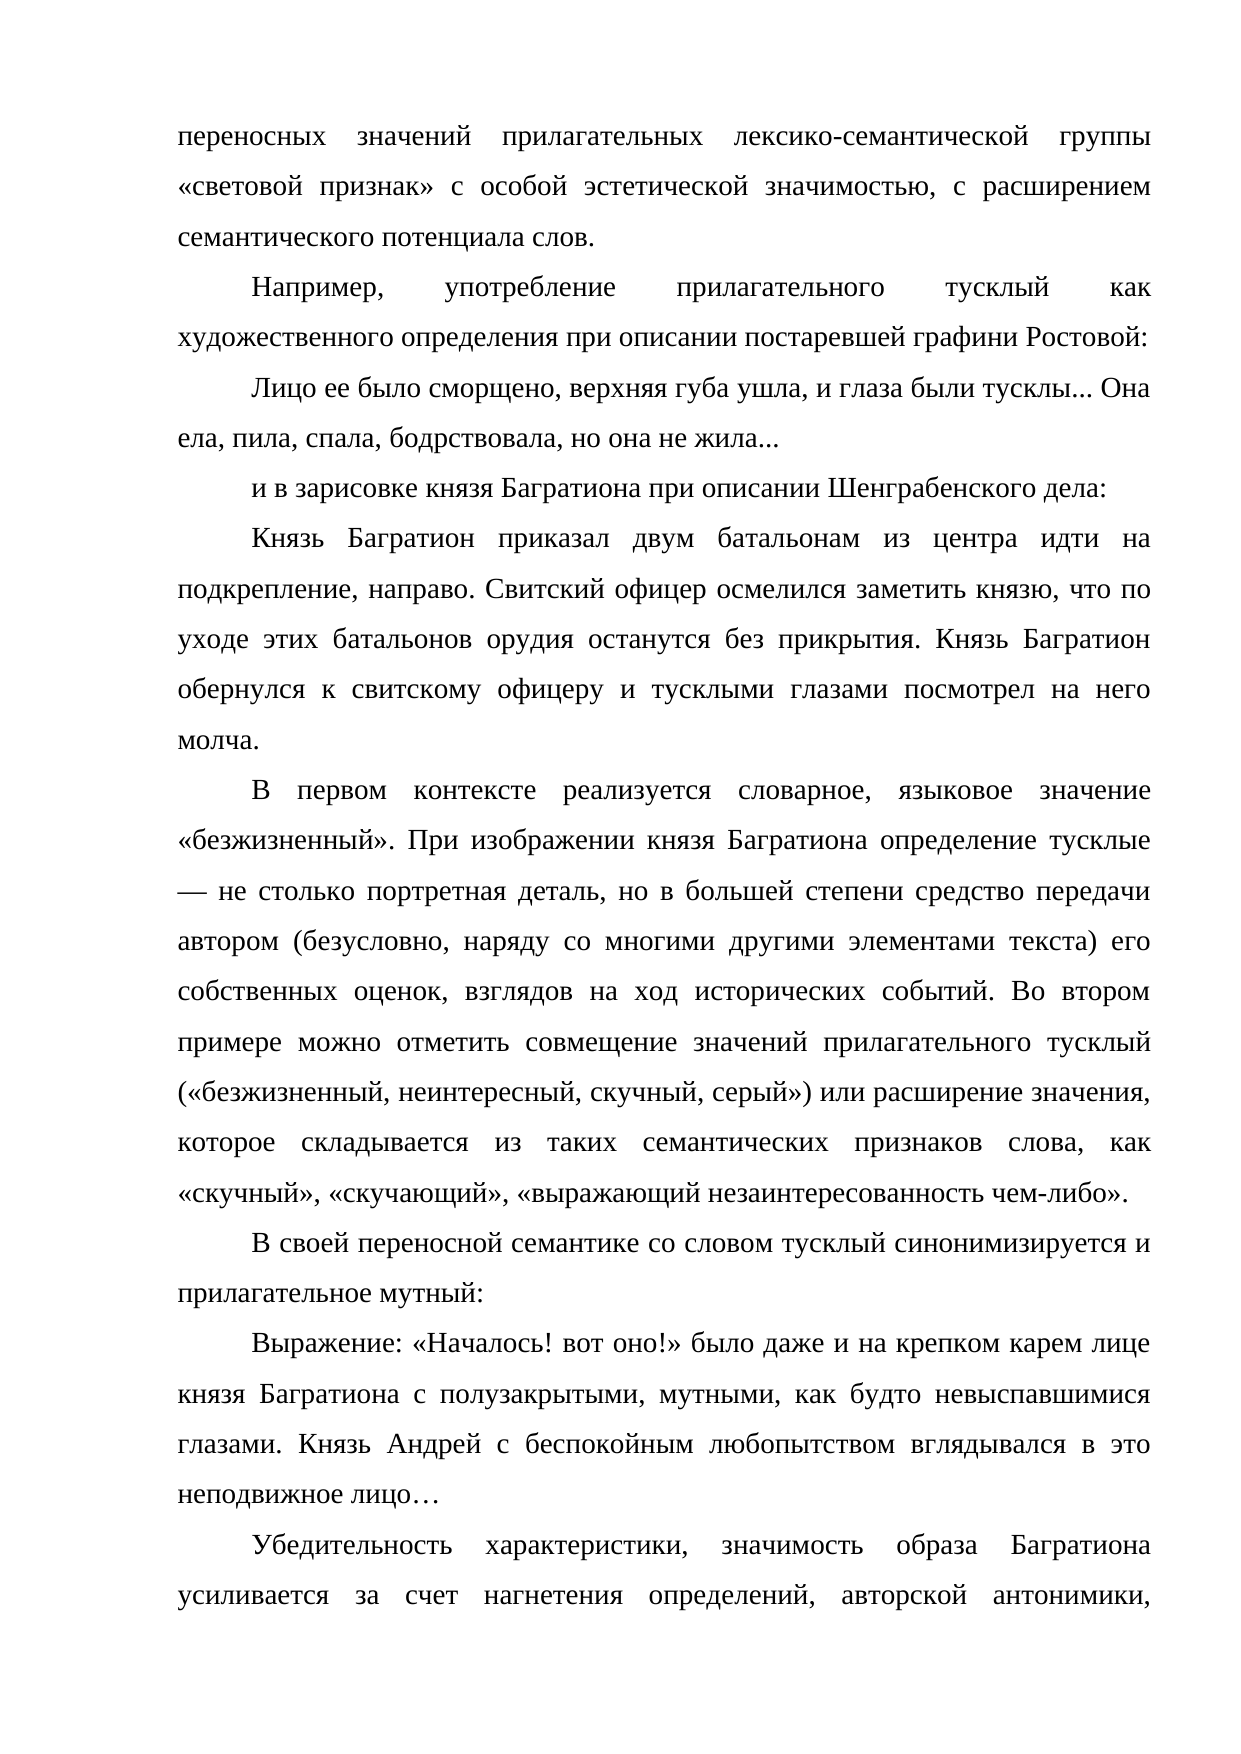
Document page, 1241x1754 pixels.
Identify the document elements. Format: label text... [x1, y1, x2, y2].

text В своей переносной семантике со словом тусклый синонимизируется и прилагательное мутный: [177, 1225, 1152, 1309]
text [177, 118, 1152, 252]
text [177, 1527, 1152, 1611]
text Лицо ее было сморщено, верхняя губа ушла, и глаза были тусклы... Она ела, пила, спала, бодрствовала, но она не жила... [177, 370, 1152, 453]
text Например, употребление прилагательного тусклый как художественного определения при описании постаревшей графини Ростовой: [177, 269, 1152, 353]
text Князь Багратион приказал двум батальонам из центра идти на подкрепление, направо. Свитский офицер осмелился заметить князю, что по уходе этих батальонов орудия останутся без прикрытия. Князь Багратион обернулся к свитскому офицеру и тусклыми глазами посмотрел на него молча. [177, 521, 1152, 755]
text и в зарисовке князя Багратиона при описании Шенграбенского дела: [177, 470, 1152, 504]
text Выражение: «Началось! вот оно!» было даже и на крепком карем лице князя Багратиона с полузакрытыми, мутными, как будто невыспавшимися глазами. Князь Андрей с беспокойным любопытством вглядывался в это неподвижное лицо… [177, 1326, 1152, 1510]
text В первом контексте реализуется словарное, языковое значение «безжизненный». При изображении князя Багратиона определение тусклые — не столько портретная деталь, но в большей степени средство передачи автором (безусловно, наряду со многими другими элементами текста) его собственных оценок, взглядов на ход исторических событий. Во втором примере можно отметить совмещение значений прилагательного тусклый («безжизненный, неинтересный, скучный, серый») или расширение значения, которое складывается из таких семантических признаков слова, как «скучный», «скучающий», «выражающий незаинтересованность чем-либо». [177, 772, 1152, 1208]
